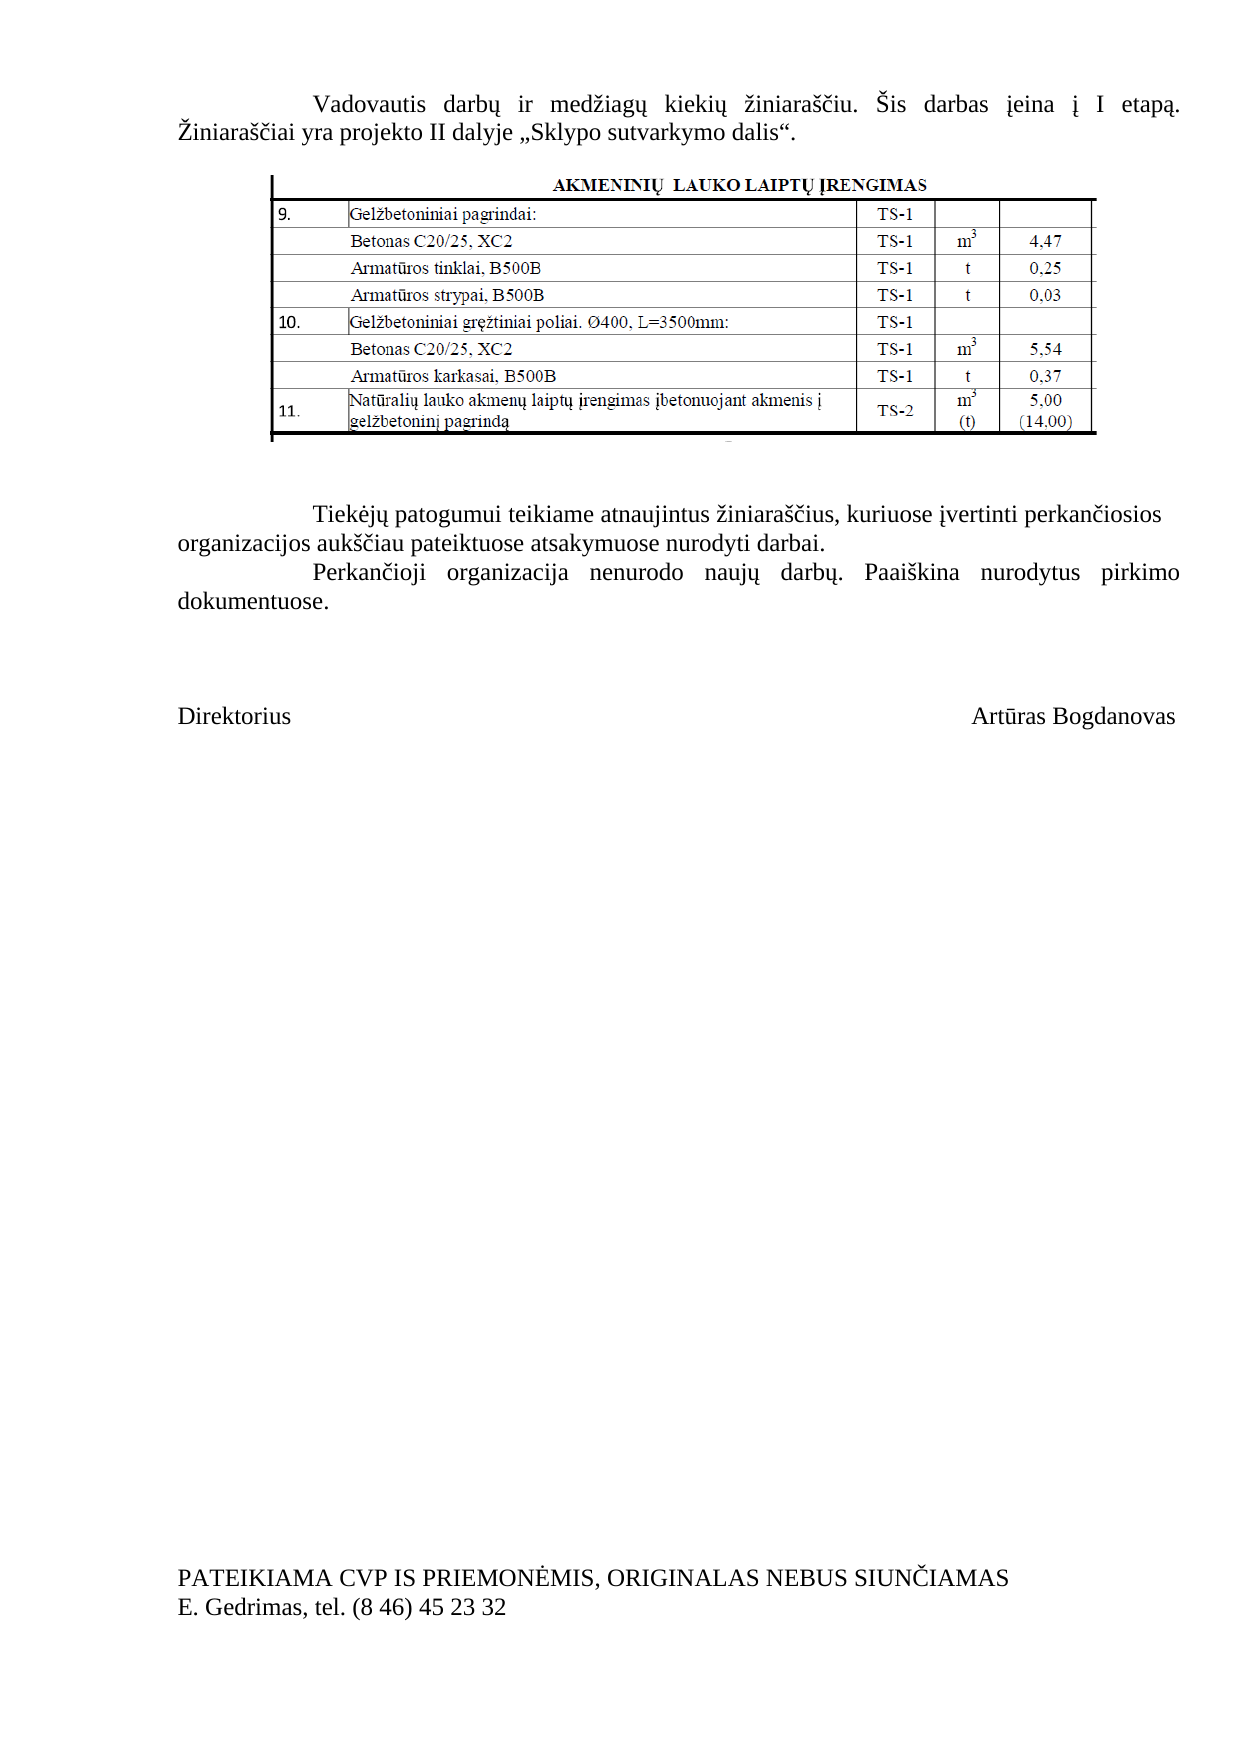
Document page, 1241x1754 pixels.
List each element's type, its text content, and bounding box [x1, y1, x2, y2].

text Vadovautis darbų ir medžiagų kiekių žiniaraščiu. Šis darbas įeina į I etapą. Žiniaraščiai yra projekto II dalyje „Sklypo sutvarkymo dalis“. [177, 89, 1181, 146]
text Perkančioji organizacija nenurodo naujų darbų. Paaiškina nurodytus pirkimo dokumentuose. [177, 557, 1181, 614]
text E. Gedrimas, tel. (8 46) 45 23 32 [177, 1592, 1181, 1621]
text Tiekėjų patogumui teikiame atnaujintus žiniaraščius, kuriuose įvertinti perkančiosios organizacijos aukščiau pateiktuose atsakymuose nurodyti darbai. [177, 499, 1181, 557]
text PATEIKIAMA CVP IS PRIEMONĖMIS, ORIGINALAS NEBUS SIUNČIAMAS [177, 1563, 1181, 1592]
text Direktorius Artūras Bogdanovas [177, 701, 1181, 729]
picture [261, 175, 1097, 442]
